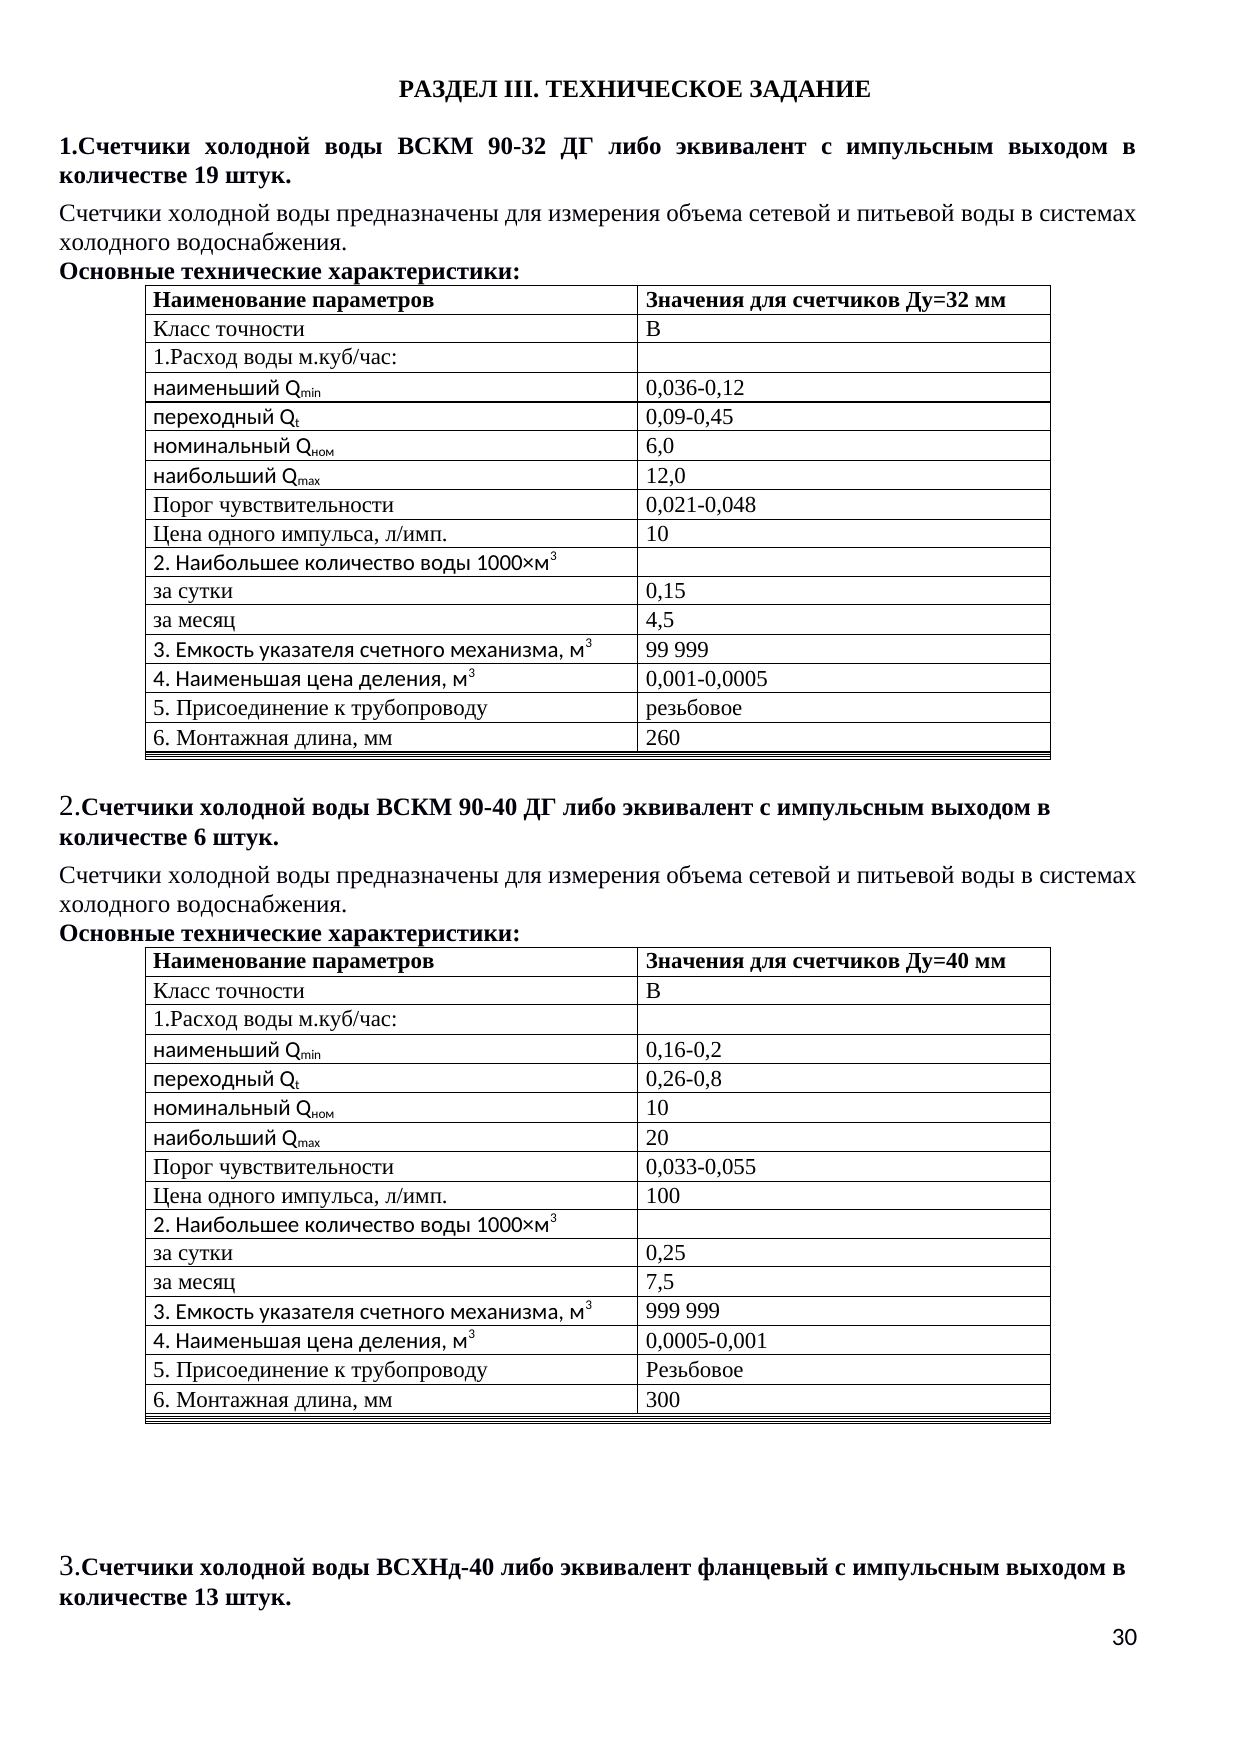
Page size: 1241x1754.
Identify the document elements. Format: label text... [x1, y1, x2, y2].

table_cell 6. Монтажная длина, мм [146, 1385, 637, 1413]
table_cell наименьший Qmin [146, 1035, 637, 1063]
table_cell за сутки [146, 577, 637, 604]
text Основные технические характеристики: [59, 918, 1137, 947]
table_cell 4,5 [638, 605, 1050, 634]
text 3.Счетчики холодной воды ВСХНд-40 либо эквивалент фланцевый с импульсным выходом в количестве 13 штук. [59, 1548, 1137, 1611]
table_cell наибольший Qmax [146, 461, 637, 489]
table_cell Цена одного импульса, л/имп. [146, 1182, 637, 1208]
table_header Значения для счетчиков Ду=40 мм [638, 948, 1050, 976]
table_cell 1.Расход воды м.куб/час: [146, 343, 637, 372]
table_cell 2. Наибольшее количество воды 1000×м3 [146, 1210, 637, 1238]
table_cell Резьбовое [638, 1355, 1050, 1384]
text 2.Счетчики холодной воды ВСКМ 90-40 ДГ либо эквивалент с импульсным выходом в количестве 6 штук. [59, 788, 1137, 851]
table_cell 3. Емкость указателя счетного механизма, м3 [146, 1297, 637, 1325]
table_cell 0,021-0,048 [638, 490, 1050, 519]
table_cell 6. Монтажная длина, мм [146, 723, 637, 751]
table_cell переходный Qt [146, 403, 637, 430]
table_cell 0,036-0,12 [638, 373, 1050, 401]
table_cell [638, 548, 1050, 576]
table_cell номинальный Qном [146, 431, 637, 460]
table_cell за месяц [146, 605, 637, 634]
table_cell номинальный Qном [146, 1093, 637, 1122]
table_cell Порог чувствительности [146, 490, 637, 519]
table_cell 100 [638, 1182, 1050, 1208]
table_cell [638, 1005, 1050, 1034]
table_cell 3. Емкость указателя счетного механизма, м3 [146, 635, 637, 663]
table_cell за месяц [146, 1267, 637, 1296]
text Счетчики холодной воды предназначены для измерения объема сетевой и питьевой воды в системах холодного водоснабжения. [59, 198, 1137, 256]
table_cell 20 [638, 1123, 1050, 1151]
table_cell 7,5 [638, 1267, 1050, 1296]
table_cell 0,26-0,8 [638, 1064, 1050, 1092]
text 1.Счетчики холодной воды ВСКМ 90-32 ДГ либо эквивалент с импульсным выходом в количестве 19 штук. [59, 131, 1137, 189]
table_cell 0,15 [638, 577, 1050, 604]
table_cell 300 [638, 1385, 1050, 1413]
table_cell [638, 343, 1050, 372]
table_cell Порог чувствительности [146, 1152, 637, 1181]
table_cell Класс точности [146, 315, 637, 342]
table_cell В [638, 977, 1050, 1004]
table_cell 4. Наименьшая цена деления, м3 [146, 1326, 637, 1354]
table_cell переходный Qt [146, 1064, 637, 1092]
table_cell 5. Присоединение к трубопроводу [146, 1355, 637, 1384]
table_cell 4. Наименьшая цена деления, м3 [146, 664, 637, 692]
table_cell 0,16-0,2 [638, 1035, 1050, 1063]
table_cell 260 [638, 723, 1050, 751]
table_cell 10 [638, 1093, 1050, 1122]
table_cell 5. Присоединение к трубопроводу [146, 693, 637, 722]
table_cell 99 999 [638, 635, 1050, 663]
table_cell резьбовое [638, 693, 1050, 722]
table_cell наибольший Qmax [146, 1123, 637, 1151]
text РАЗДЕЛ III. ТЕХНИЧЕСКОЕ ЗАДАНИЕ [59, 74, 1137, 103]
table_cell 2. Наибольшее количество воды 1000×м3 [146, 548, 637, 576]
table_cell 0,001-0,0005 [638, 664, 1050, 692]
table_header Наименование параметров [146, 286, 637, 314]
table_cell 0,033-0,055 [638, 1152, 1050, 1181]
table_cell [638, 1210, 1050, 1238]
table_cell Класс точности [146, 977, 637, 1004]
table_cell 10 [638, 520, 1050, 547]
table_cell Цена одного импульса, л/имп. [146, 520, 637, 547]
text Основные технические характеристики: [59, 256, 1137, 285]
table_header Значения для счетчиков Ду=32 мм [638, 286, 1050, 314]
table_cell 12,0 [638, 461, 1050, 489]
table_header Наименование параметров [146, 948, 637, 976]
table_cell 1.Расход воды м.куб/час: [146, 1005, 637, 1034]
table_cell 999 999 [638, 1297, 1050, 1325]
table_cell 0,25 [638, 1239, 1050, 1266]
table_cell 0,09-0,45 [638, 403, 1050, 430]
table_cell за сутки [146, 1239, 637, 1266]
table_cell 6,0 [638, 431, 1050, 460]
text Счетчики холодной воды предназначены для измерения объема сетевой и питьевой воды в системах холодного водоснабжения. [59, 860, 1137, 918]
table_cell 0,0005-0,001 [638, 1326, 1050, 1354]
table_cell наименьший Qmin [146, 373, 637, 401]
table_cell В [638, 315, 1050, 342]
